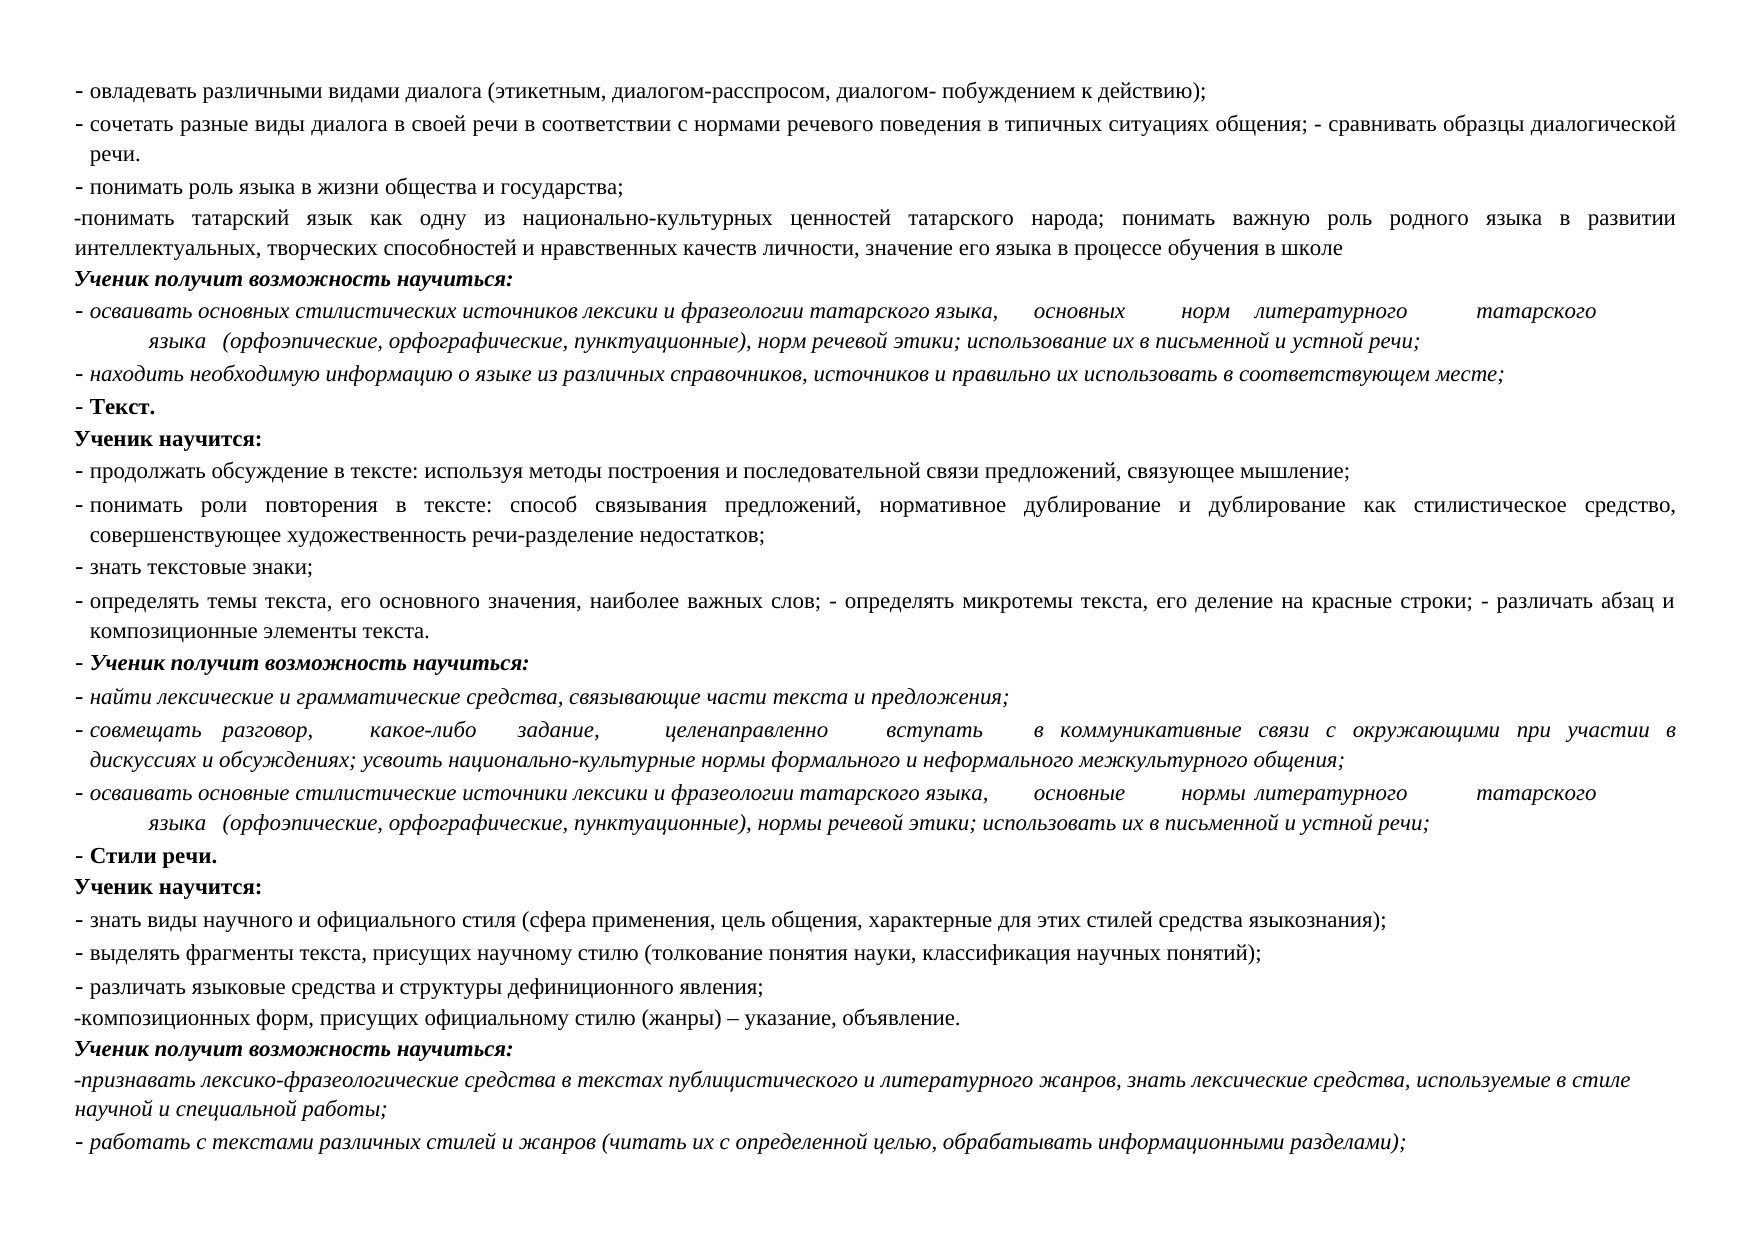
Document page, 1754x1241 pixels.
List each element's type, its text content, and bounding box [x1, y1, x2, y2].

list работать с текстами различных стилей и жанров (читать их с определенной целью, обрабатывать информационными разделами); [75, 1126, 1679, 1155]
list совмещать разговор, какое-либо задание, целенаправленно вступать в коммуникативные связи с окружающими при участии в дискуссиях и обсуждениях; усвоить национально-культурные нормы формального и неформального межкультурного общения; [75, 714, 1679, 773]
list знать текстовые знаки; [75, 551, 1679, 580]
list знать виды научного и официального стиля (сфера применения, цель общения, характерные для этих стилей средства языкознания); [75, 904, 1679, 933]
list понимать роли повторения в тексте: способ связывания предложений, нормативное дублирование и дублирование как стилистическое средство, совершенствующее художественность речи-разделение недостатков; [75, 489, 1679, 547]
list осваивать основных стилистических источников лексики и фразеологии татарского языка, основных норм литературного татарского языка (орфоэпические, орфографические, пунктуационные), норм речевой этики; использование их в письменной и устной речи; [75, 295, 1679, 353]
list выделять фрагменты текста, присущих научному стилю (толкование понятия науки, классификация научных понятий); [75, 937, 1679, 966]
text Ученик получит возможность научиться: [73, 265, 1679, 291]
list понимать роль языка в жизни общества и государства; [75, 171, 1679, 200]
list различать языковые средства и структуры дефиниционного явления; [75, 971, 1679, 1000]
list находить необходимую информацию о языке из различных справочников, источников и правильно их использовать в соответствующем месте; [75, 358, 1679, 386]
text Ученик получит возможность научиться: [73, 1035, 1679, 1061]
text -признавать лексико-фразеологические средства в текстах публицистического и литературного жанров, знать лексические средства, используемые в стиле научной и специальной работы; [73, 1066, 1679, 1122]
list Стили речи. [75, 840, 1679, 869]
list сочетать разные виды диалога в своей речи в соответствии с нормами речевого поведения в типичных ситуациях общения; - сравнивать образцы диалогической речи. [75, 108, 1679, 167]
list определять темы текста, его основного значения, наиболее важных слов; - определять микротемы текста, его деление на красные строки; - различать абзац и композиционные элементы текста. [75, 585, 1679, 643]
text -композиционных форм, присущих официальному стилю (жанры) – указание, объявление. [73, 1004, 1679, 1031]
list продолжать обсуждение в тексте: используя методы построения и последовательной связи предложений, связующее мышление; [75, 456, 1679, 484]
text Ученик научится: [73, 425, 1679, 451]
list осваивать основные стилистические источники лексики и фразеологии татарского языка, основные нормы литературного татарского языка (орфоэпические, орфографические, пунктуационные), нормы речевой этики; использовать их в письменной и устной речи; [75, 777, 1679, 836]
text -понимать татарский язык как одну из национально-культурных ценностей татарского народа; понимать важную роль родного языка в развитии интеллектуальных, творческих способностей и нравственных качеств личности, значение его языка в процессе обучения в школе [73, 204, 1679, 260]
text Ученик научится: [73, 873, 1679, 900]
list найти лексические и грамматические средства, связывающие части текста и предложения; [75, 681, 1679, 709]
list овладевать различными видами диалога (этикетным, диалогом-расспросом, диалогом- побуждением к действию); [75, 75, 1679, 104]
list Текст. [75, 391, 1679, 420]
list Ученик получит возможность научиться: [75, 647, 1679, 676]
